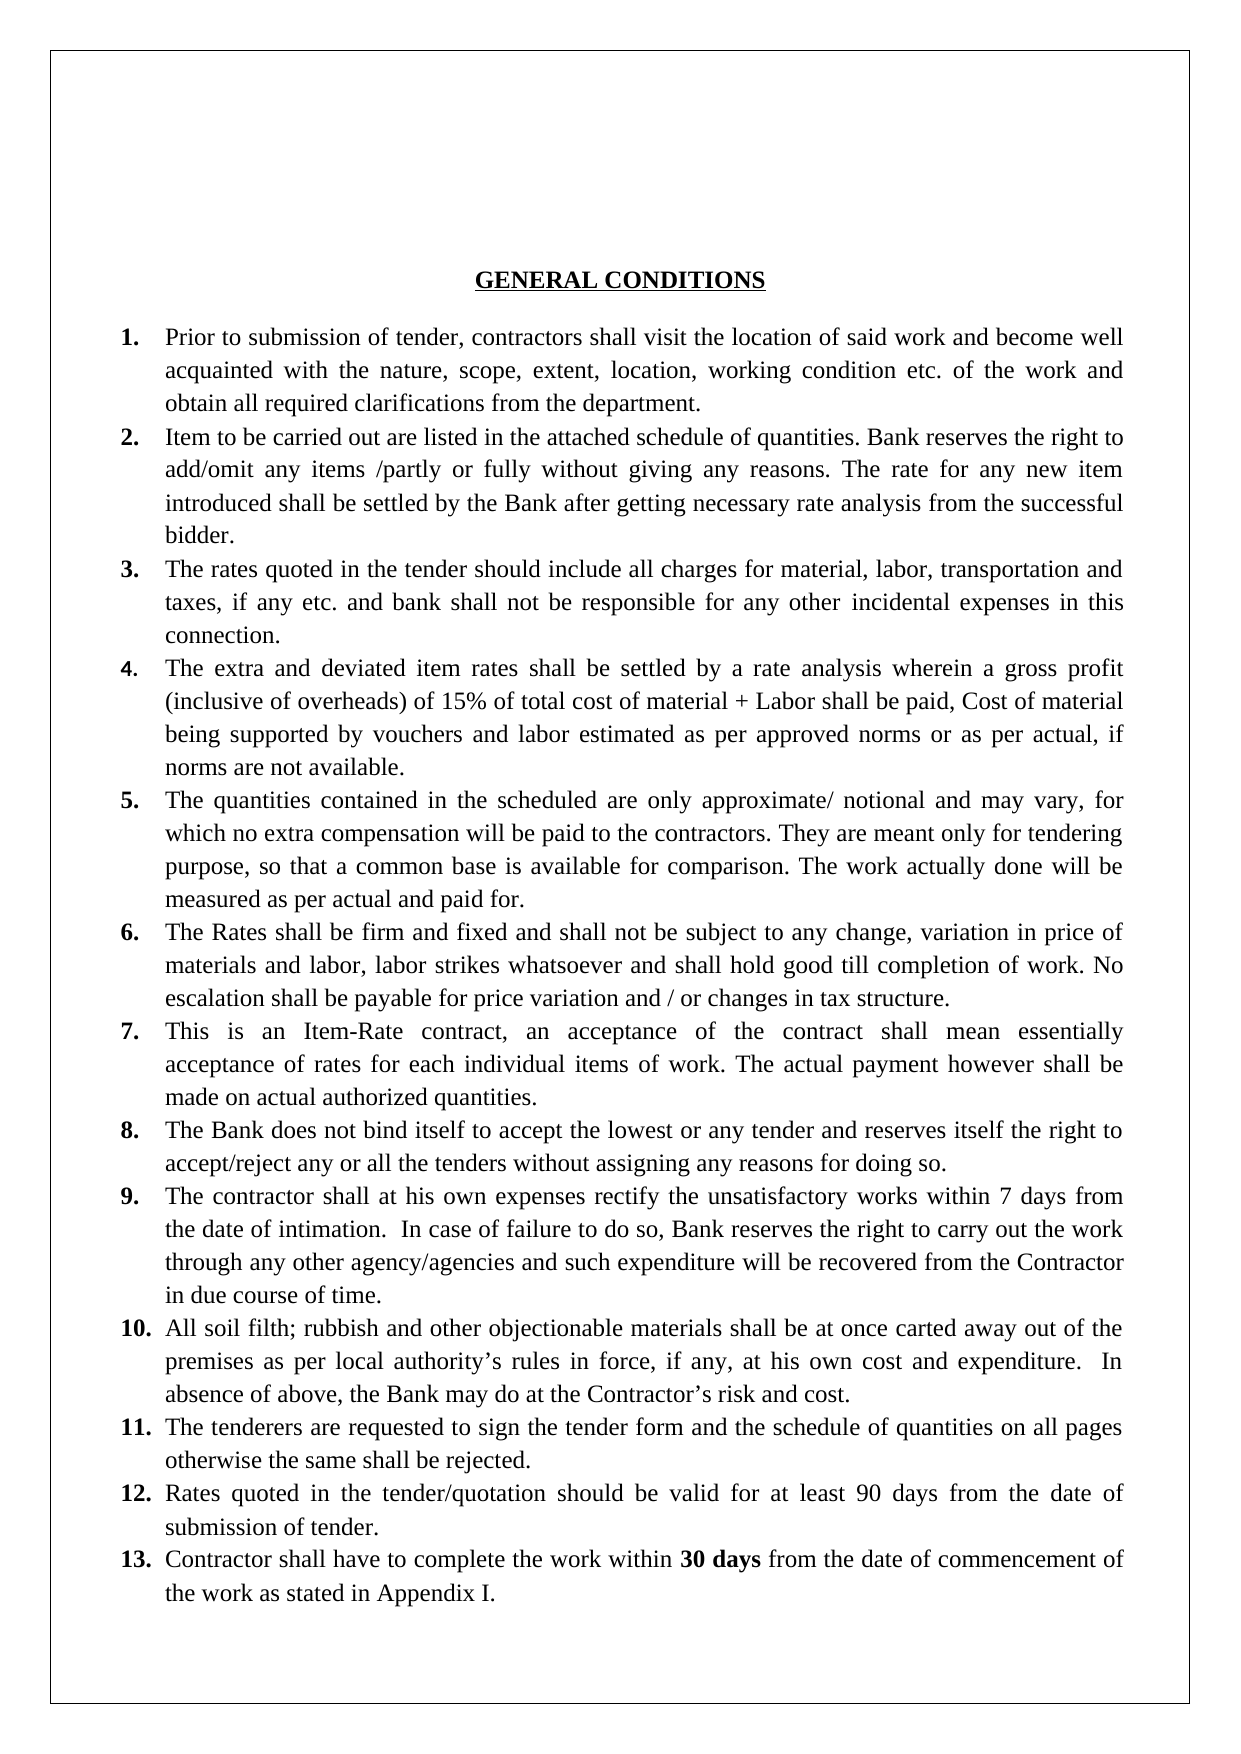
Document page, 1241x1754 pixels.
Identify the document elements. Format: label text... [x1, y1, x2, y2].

list The contractor shall at his own expenses rectify the unsatisfactory works within 7 days from the date of intimation. In case of failure to do so, Bank reserves the right to carry out the work through any other agency/agencies and such expenditure will be recovered from the Contractor in due course of time. [120, 1181, 1124, 1309]
list The rates quoted in the tender should include all charges for material, labor, transportation and taxes, if any etc. and bank shall not be responsible for any other incidental expenses in this connection. [120, 554, 1124, 648]
list The extra and deviated item rates shall be settled by a rate analysis wherein a gross profit (inclusive of overheads) of 15% of total cost of material + Labor shall be paid, Cost of material being supported by vouchers and labor estimated as per approved norms or as per actual, if norms are not available. [120, 653, 1124, 781]
text GENERAL CONDITIONS [150, 265, 1090, 294]
list Prior to submission of tender, contractors shall visit the location of said work and become well acquainted with the nature, scope, extent, location, working condition etc. of the work and obtain all required clarifications from the department. [120, 322, 1124, 417]
list Contractor shall have to complete the work within 30 days from the date of commencement of the work as stated in Appendix I. [120, 1544, 1124, 1606]
list All soil filth; rubbish and other objectionable materials shall be at once carted away out of the premises as per local authority’s rules in force, if any, at his own cost and expenditure. In absence of above, the Bank may do at the Contractor’s risk and cost. [120, 1313, 1124, 1408]
list This is an Item-Rate contract, an acceptance of the contract shall mean essentially acceptance of rates for each individual items of work. The actual payment however shall be made on actual authorized quantities. [120, 1016, 1124, 1111]
list The tenderers are requested to sign the tender form and the schedule of quantities on all pages otherwise the same shall be rejected. [120, 1412, 1124, 1474]
list The Rates shall be firm and fixed and shall not be subject to any change, variation in price of materials and labor, labor strikes whatsoever and shall hold good till completion of work. No escalation shall be payable for price variation and / or changes in tax structure. [120, 917, 1124, 1012]
list Item to be carried out are listed in the attached schedule of quantities. Bank reserves the right to add/omit any items /partly or fully without giving any reasons. The rate for any new item introduced shall be settled by the Bank after getting necessary rate analysis from the successful bidder. [120, 422, 1124, 549]
list The Bank does not bind itself to accept the lowest or any tender and reserves itself the right to accept/reject any or all the tenders without assigning any reasons for doing so. [120, 1115, 1124, 1177]
list Rates quoted in the tender/quotation should be valid for at least 90 days from the date of submission of tender. [120, 1478, 1124, 1540]
list The quantities contained in the scheduled are only approximate/ notional and may vary, for which no extra compensation will be paid to the contractors. They are meant only for tendering purpose, so that a common base is available for comparison. The work actually done will be measured as per actual and paid for. [120, 785, 1124, 913]
